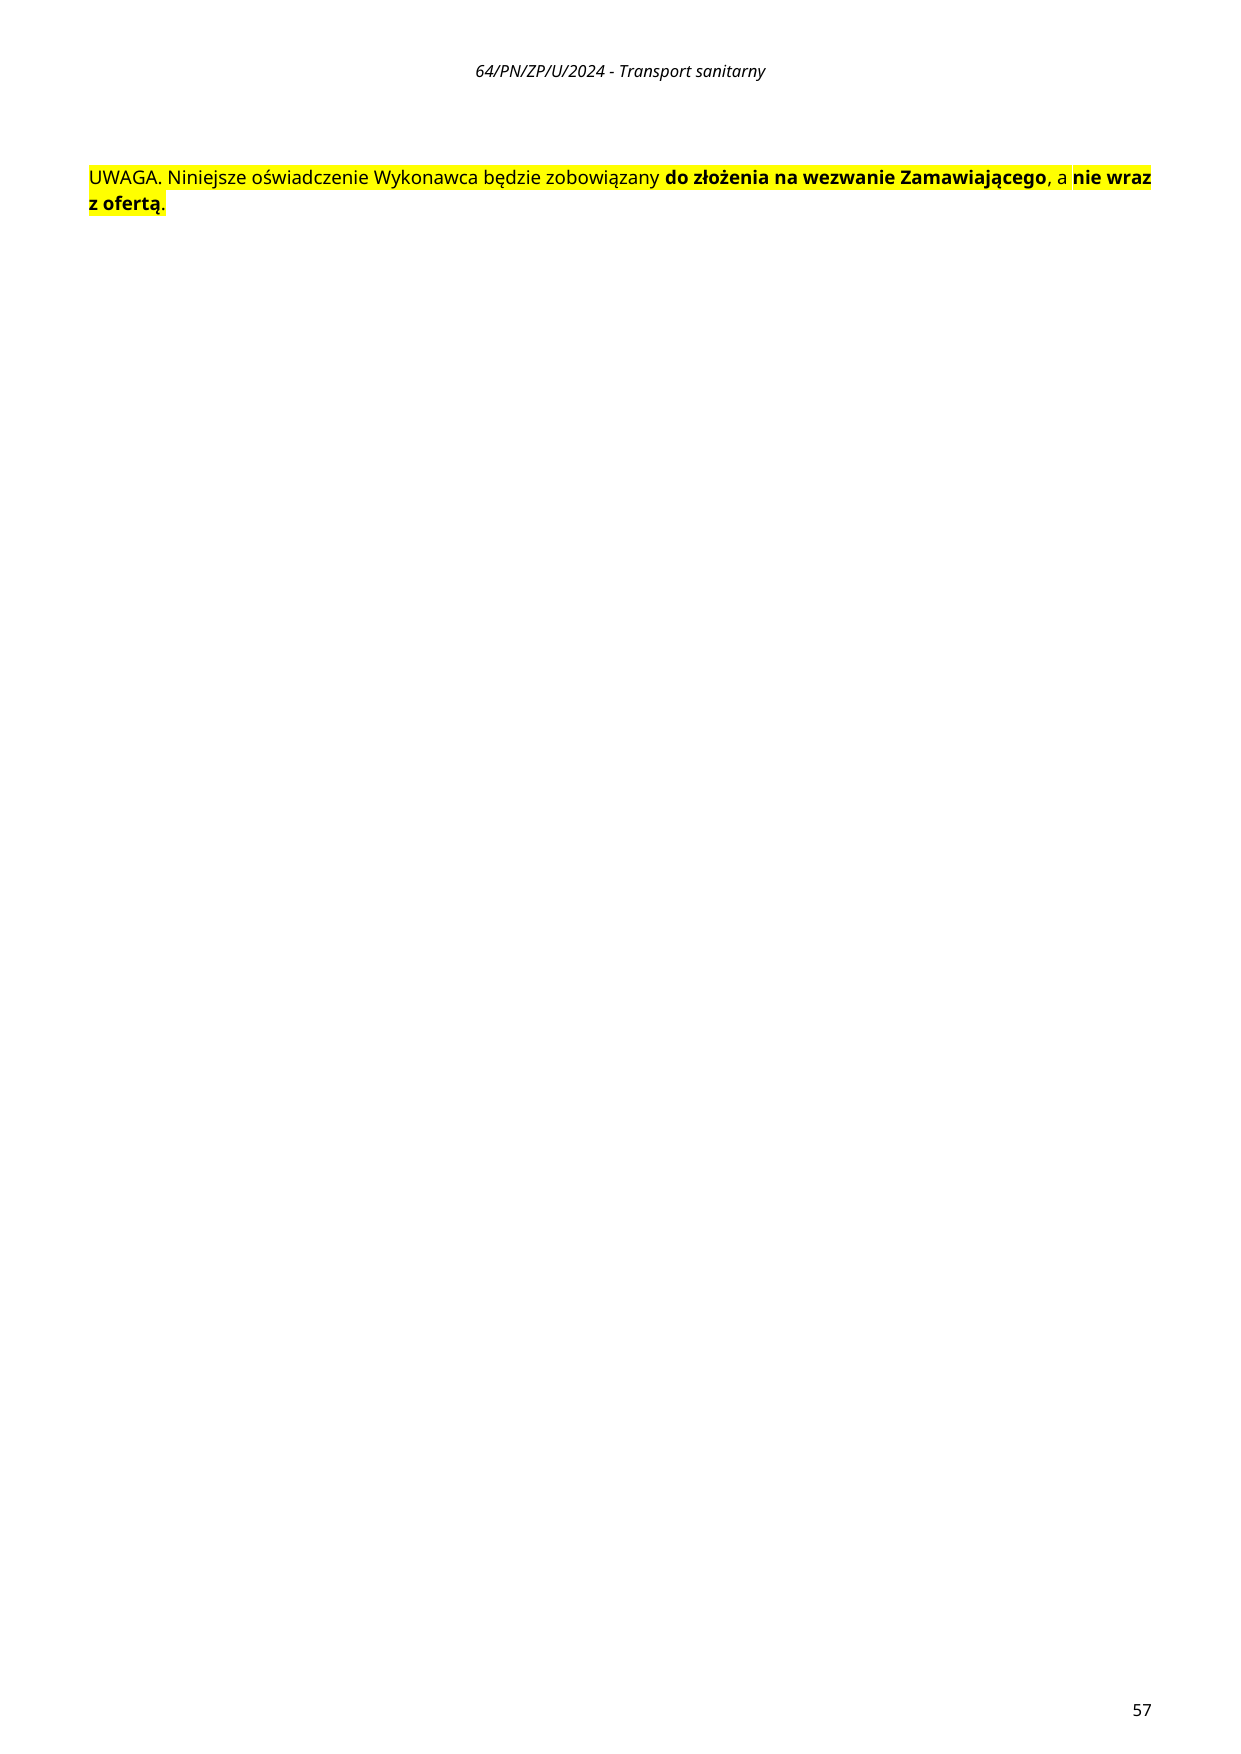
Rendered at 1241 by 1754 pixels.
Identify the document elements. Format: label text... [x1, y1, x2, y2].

text UWAGA. Niniejsze oświadczenie Wykonawca będzie zobowiązany do złożenia na wezwanie Zamawiającego, a nie wraz z ofertą. [166, 165, 1152, 216]
